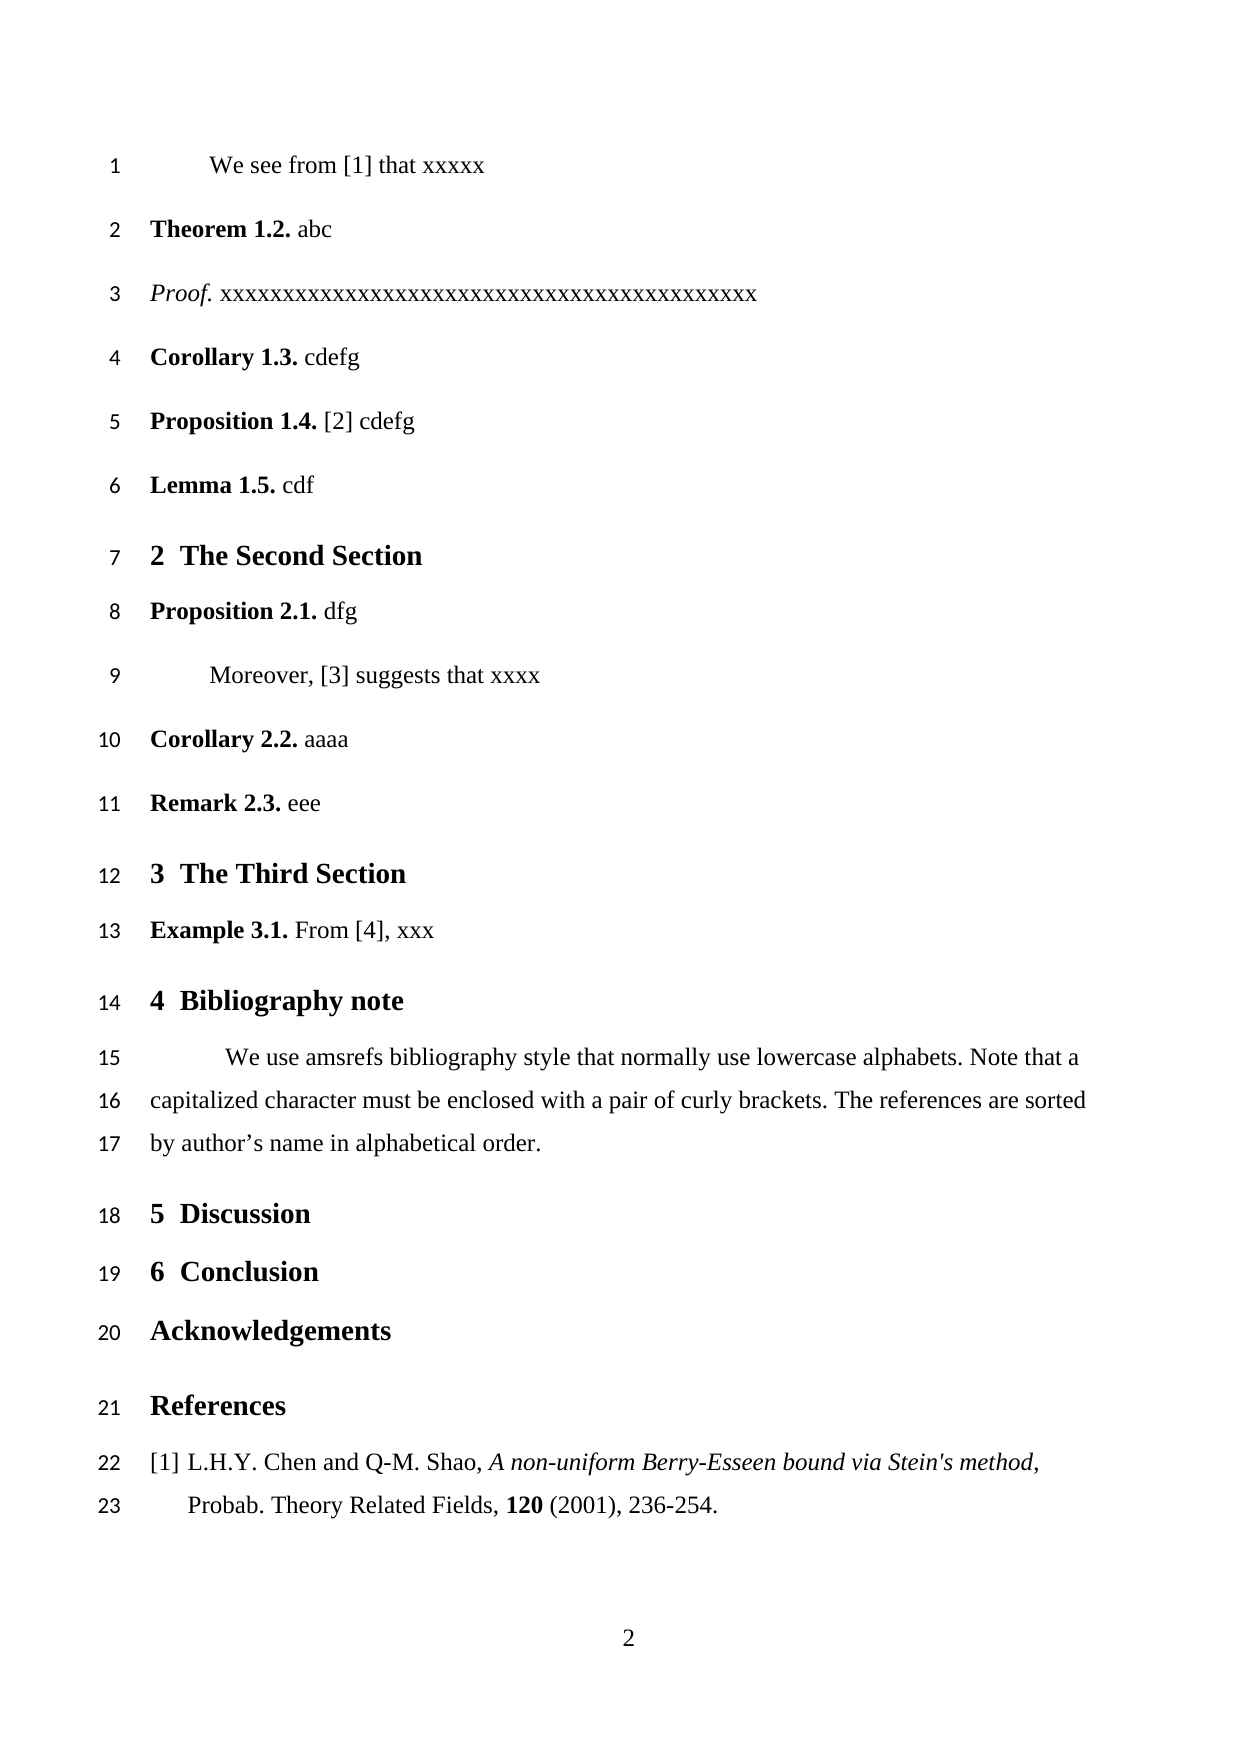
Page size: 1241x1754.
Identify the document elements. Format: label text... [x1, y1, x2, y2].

subtitle References [150, 1388, 1107, 1422]
text Lemma 1.5. cdf [150, 470, 1107, 498]
subtitle Bibliography note [150, 983, 1107, 1017]
list L.H.Y. Chen and Q-M. Shao, A non-uniform Berry-Esseen bound via Stein's method, Probab. Theory Related Fields, 120 (2001), 236-254. [150, 1447, 1107, 1519]
subtitle Conclusion [150, 1254, 1107, 1288]
text Corollary 2.2. aaaa [150, 724, 1107, 753]
text Theorem 1.2. abc [150, 214, 1107, 243]
subtitle The Third Section [150, 856, 1107, 890]
text We use amsrefs bibliography style that normally use lowercase alphabets. Note that a capitalized character must be enclosed with a pair of curly brackets. The references are sorted by author’s name in alphabetical order. [150, 1042, 1107, 1157]
text Example 3.1. From [4], xxx [150, 915, 1107, 944]
text Remark 2.3. eee [150, 788, 1107, 817]
text Corollary 1.3. cdefg [150, 342, 1107, 371]
text Proposition 1.4. [2] cdefg [150, 406, 1107, 434]
text Proof. xxxxxxxxxxxxxxxxxxxxxxxxxxxxxxxxxxxxxxxxxxx [150, 278, 1107, 307]
text Acknowledgements [150, 1313, 1107, 1347]
text Proposition 2.1. dfg [150, 596, 1107, 625]
text We see from [1] that xxxxx [150, 150, 1107, 179]
text Moreover, [3] suggests that xxxx [150, 660, 1107, 689]
subtitle Discussion [150, 1196, 1107, 1229]
subtitle The Second Section [150, 538, 1107, 571]
